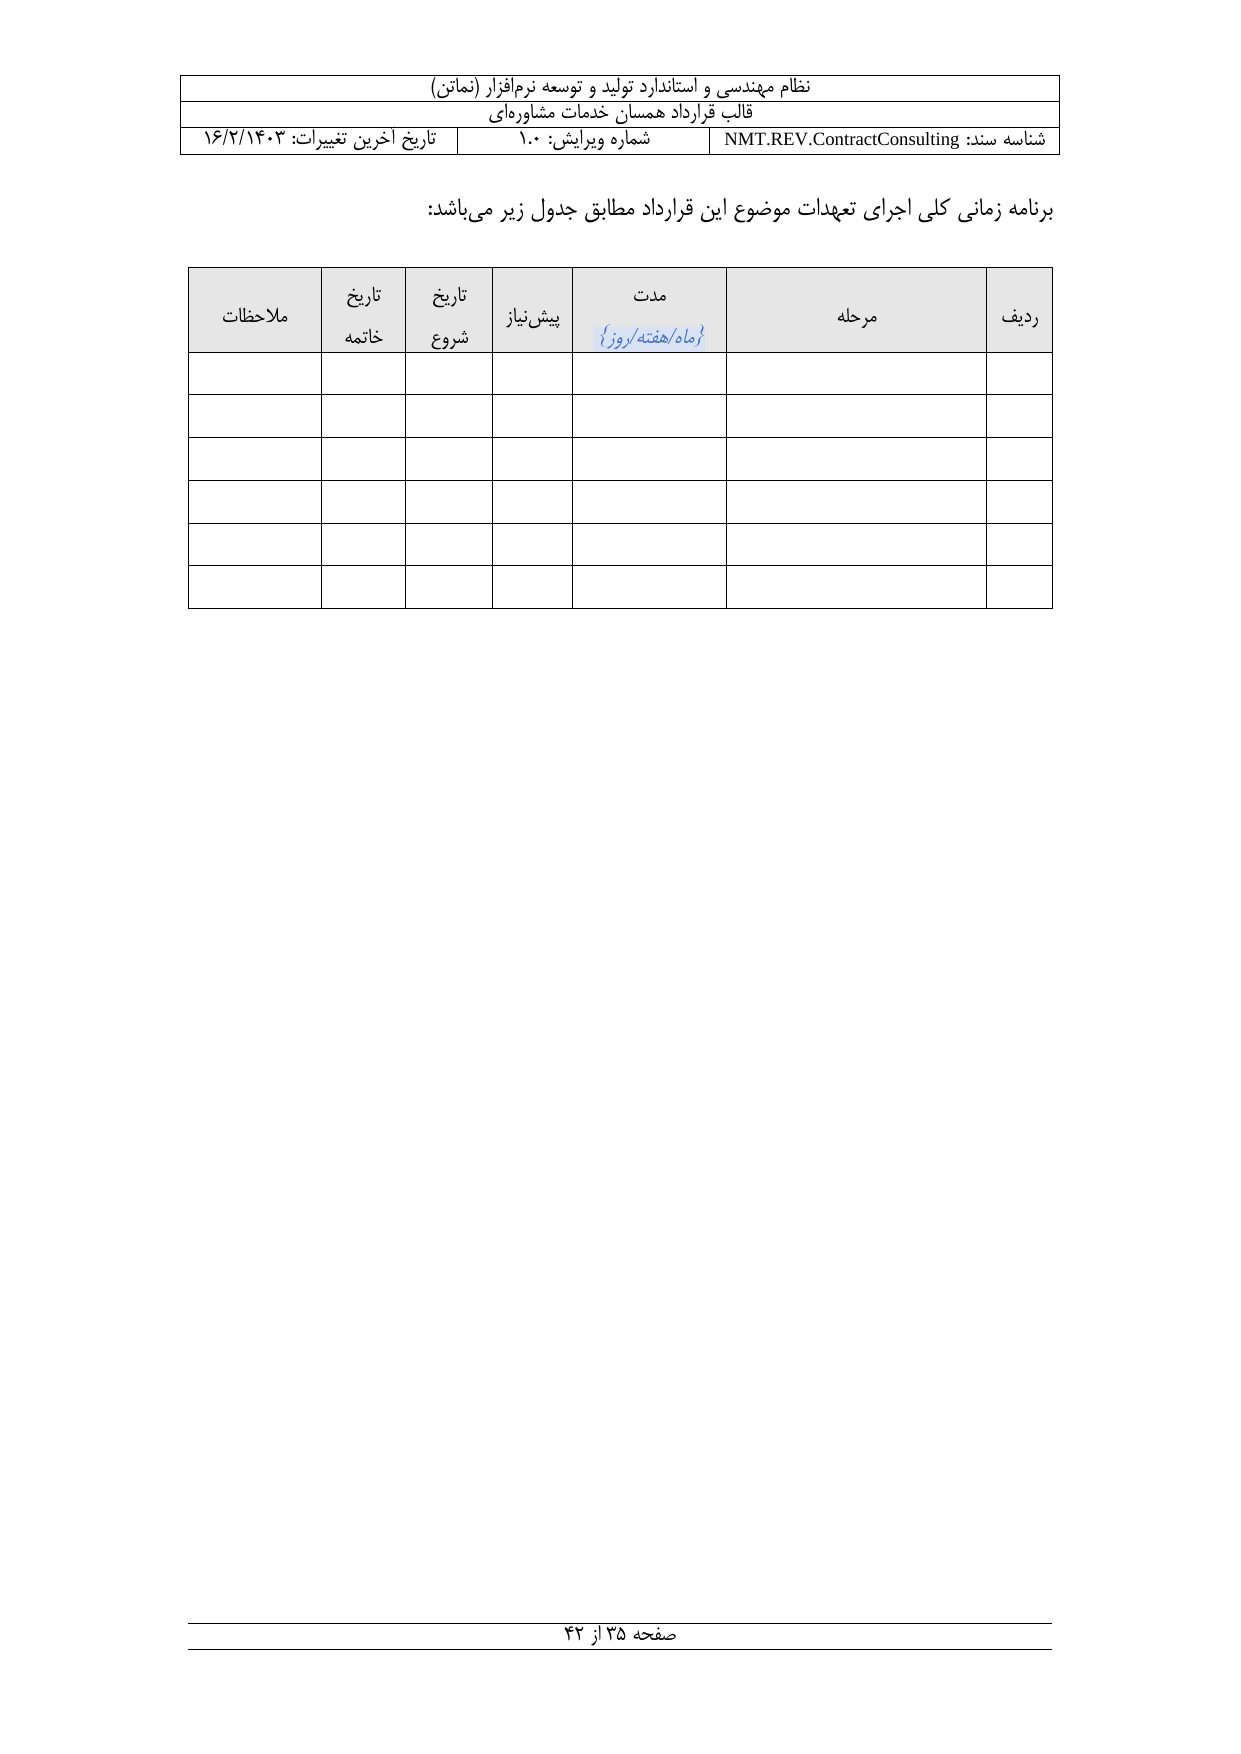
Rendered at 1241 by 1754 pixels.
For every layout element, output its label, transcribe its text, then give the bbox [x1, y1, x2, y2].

table_cell [493, 524, 572, 565]
table_cell [987, 395, 1052, 437]
table_cell [573, 566, 726, 608]
table_cell [322, 395, 405, 437]
table_cell [493, 566, 572, 608]
table_cell [727, 481, 986, 522]
table_cell [573, 481, 726, 522]
table_cell [322, 566, 405, 608]
table_header مرحله [727, 268, 986, 352]
table_header پیش‌نیاز [493, 268, 572, 352]
table_cell [189, 524, 321, 565]
table_cell [189, 566, 321, 608]
table_cell [406, 566, 492, 608]
table_header مدت {ماه/هفته/روز} [573, 268, 726, 352]
table_cell [727, 566, 986, 608]
table_cell [493, 481, 572, 522]
table_header ملاحظات [189, 268, 321, 352]
table_cell [573, 395, 726, 437]
table_cell [189, 353, 321, 394]
table_cell [727, 438, 986, 480]
table_cell [406, 395, 492, 437]
table_cell [987, 524, 1052, 565]
table_cell [406, 481, 492, 522]
table_cell [322, 438, 405, 480]
table_cell [573, 524, 726, 565]
table_cell [987, 481, 1052, 522]
table_cell [987, 353, 1052, 394]
table_cell [189, 481, 321, 522]
table_cell [727, 395, 986, 437]
table_header تاریخ خاتمه [322, 268, 405, 352]
table_cell [406, 438, 492, 480]
table_cell [493, 395, 572, 437]
table_header تاریخ شروع [406, 268, 492, 352]
table_cell [987, 566, 1052, 608]
table_cell [322, 353, 405, 394]
table_cell [189, 438, 321, 480]
table_cell [573, 438, 726, 480]
table_cell [406, 353, 492, 394]
text برنامه زمانی کلی اجرای تعهدات موضوع این قرارداد مطابق جدول زیر می‌باشد: [187, 184, 1053, 226]
table_cell [573, 353, 726, 394]
table_cell [727, 524, 986, 565]
table_cell [322, 524, 405, 565]
table_header ردیف [987, 268, 1052, 352]
table_cell [322, 481, 405, 522]
table_cell [727, 353, 986, 394]
table_cell [493, 353, 572, 394]
table_cell [406, 524, 492, 565]
table_cell [493, 438, 572, 480]
table_cell [987, 438, 1052, 480]
table_cell [189, 395, 321, 437]
